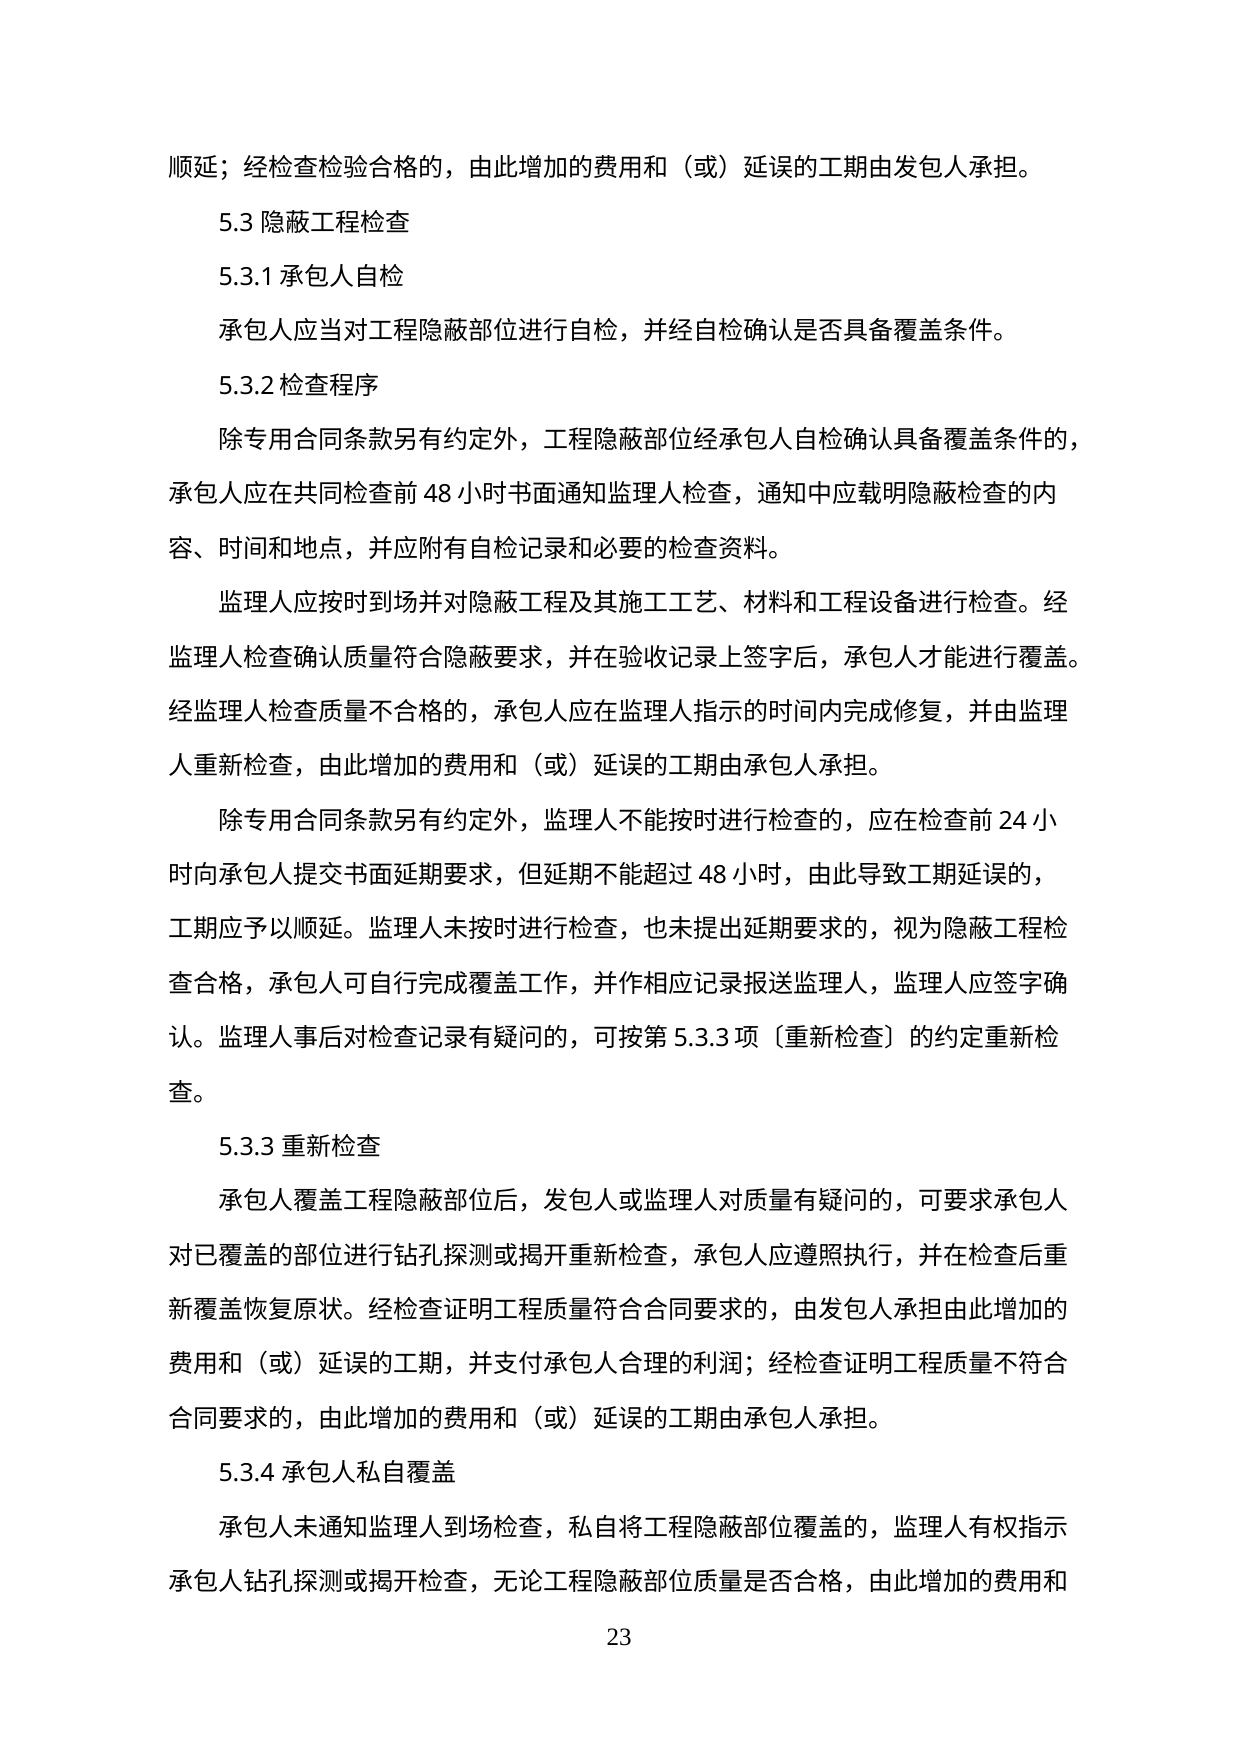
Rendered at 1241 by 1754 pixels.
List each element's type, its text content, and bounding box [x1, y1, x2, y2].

text 除专用合同条款另有约定外，监理人不能按时进行检查的，应在检查前24小时向承包人提交书面延期要求，但延期不能超过48小时，由此导致工期延误的，工期应予以顺延。监理人未按时进行检查，也未提出延期要求的，视为隐蔽工程检查合格，承包人可自行完成覆盖工作，并作相应记录报送监理人，监理人应签字确认。监理人事后对检查记录有疑问的，可按第5.3.3项〔重新检查〕的约定重新检查。 [168, 800, 1069, 1108]
text 5.3.1承包人自检 [168, 256, 1069, 293]
text 监理人应按时到场并对隐蔽工程及其施工工艺、材料和工程设备进行检查。经监理人检查确认质量符合隐蔽要求，并在验收记录上签字后，承包人才能进行覆盖。经监理人检查质量不合格的，承包人应在监理人指示的时间内完成修复，并由监理人重新检查，由此增加的费用和（或）延误的工期由承包人承担。 [168, 583, 1069, 782]
text 5.3.2检查程序 [168, 365, 1069, 401]
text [168, 148, 1069, 184]
text 5.3.4 承包人私自覆盖 [168, 1453, 1069, 1489]
text 5.3 隐蔽工程检查 [168, 202, 1069, 238]
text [168, 1507, 1069, 1598]
text 承包人覆盖工程隐蔽部位后，发包人或监理人对质量有疑问的，可要求承包人对已覆盖的部位进行钻孔探测或揭开重新检查，承包人应遵照执行，并在检查后重新覆盖恢复原状。经检查证明工程质量符合合同要求的，由发包人承担由此增加的费用和（或）延误的工期，并支付承包人合理的利润；经检查证明工程质量不符合合同要求的，由此增加的费用和（或）延误的工期由承包人承担。 [168, 1181, 1069, 1434]
text 5.3.3 重新检查 [168, 1126, 1069, 1163]
text 承包人应当对工程隐蔽部位进行自检，并经自检确认是否具备覆盖条件。 [168, 311, 1069, 347]
text 除专用合同条款另有约定外，工程隐蔽部位经承包人自检确认具备覆盖条件的，承包人应在共同检查前48小时书面通知监理人检查，通知中应载明隐蔽检查的内容、时间和地点，并应附有自检记录和必要的检查资料。 [168, 419, 1069, 564]
